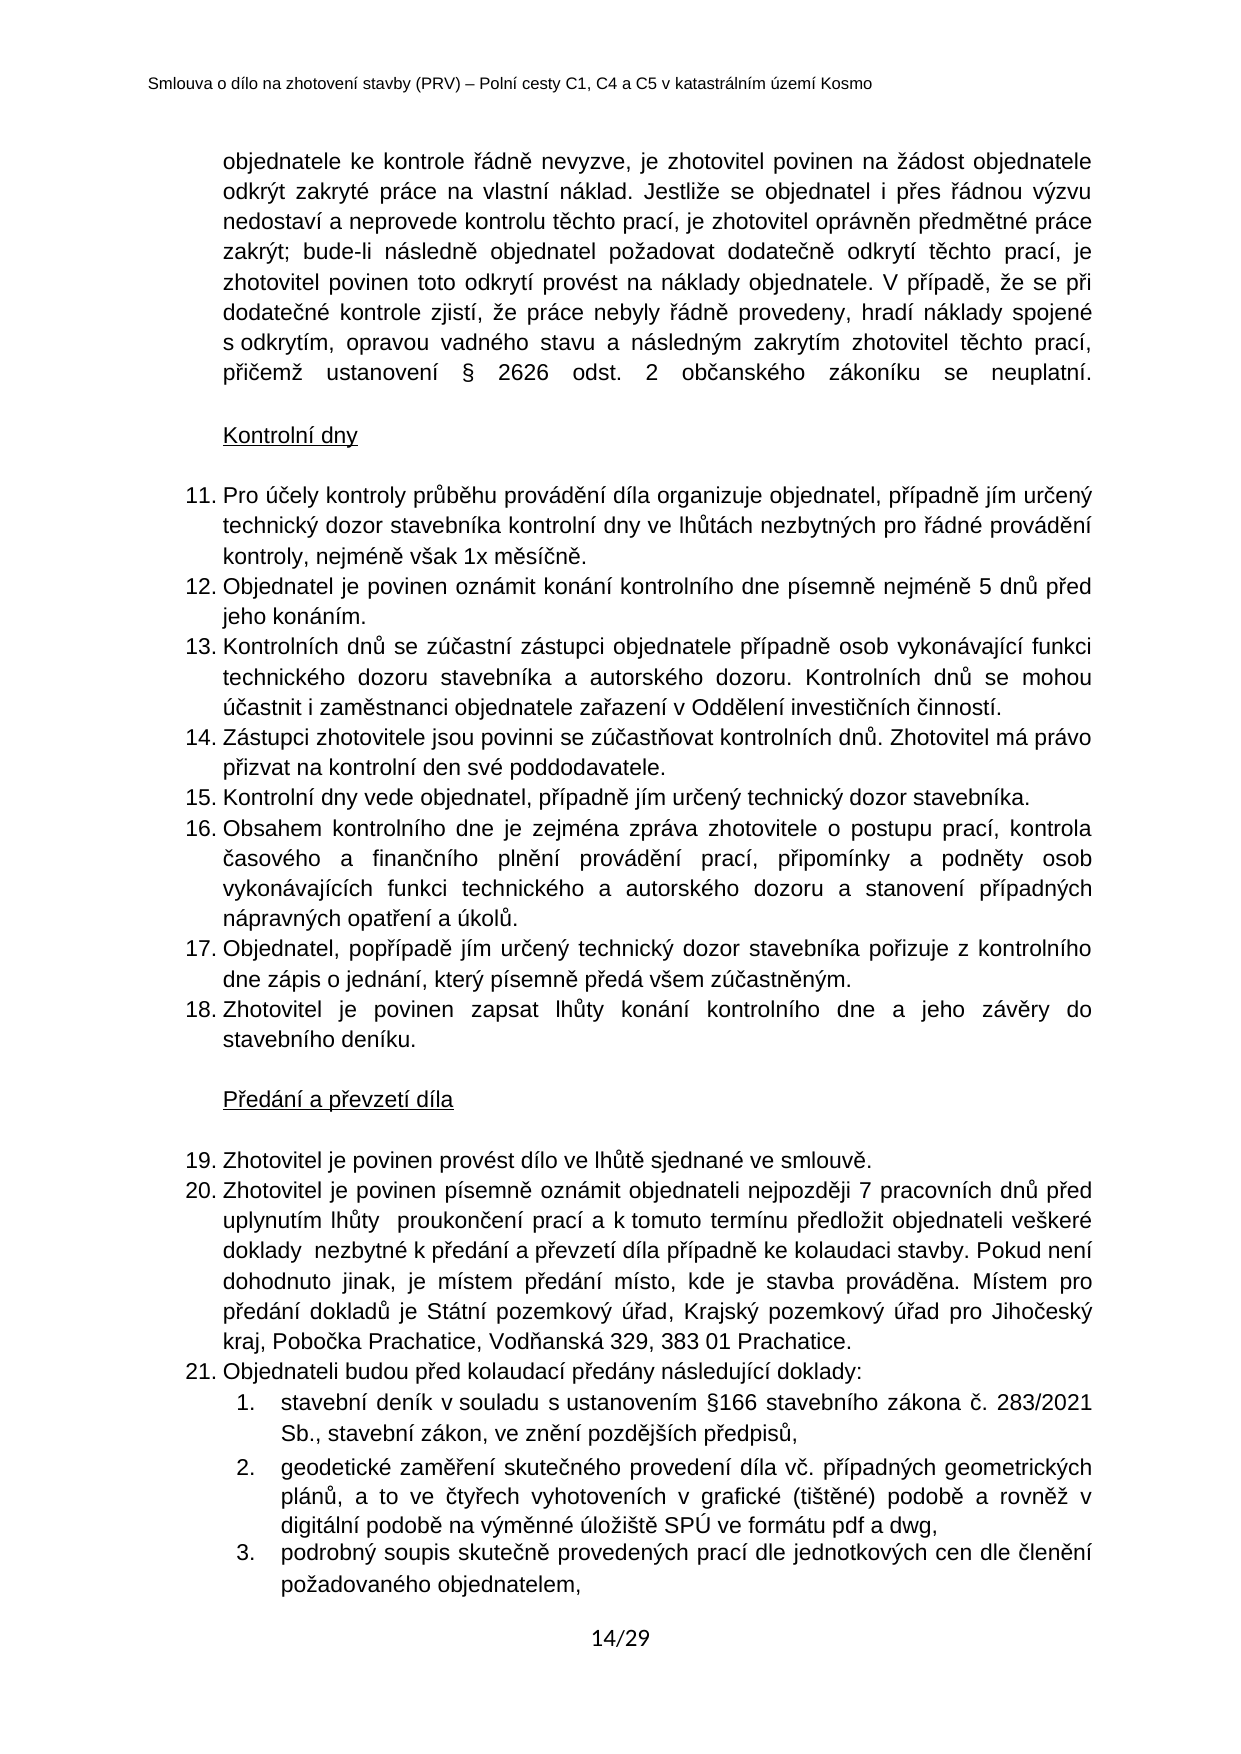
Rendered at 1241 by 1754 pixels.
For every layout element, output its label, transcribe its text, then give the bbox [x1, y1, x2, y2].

list Zhotovitel je povinen provést dílo ve lhůtě sjednané ve smlouvě. [185, 1147, 1093, 1173]
list Objednateli budou před kolaudací předány následující doklady: [185, 1358, 1093, 1384]
list Kontrolní dny vede objednatel, případně jím určený technický dozor stavebníka. [185, 784, 1093, 811]
list Obsahem kontrolního dne je zejména zpráva zhotovitele o postupu prací, kontrola časového a finančního plnění provádění prací, připomínky a podněty osob vykonávajících funkci technického a autorského dozoru a stanovení případných nápravných opatření a úkolů. [185, 814, 1093, 931]
list geodetické zaměření skutečného provedení díla vč. případných geometrických plánů, a to ve čtyřech vyhotoveních v grafické (tištěné) podobě a rovněž v digitální podobě na výměnné úložiště SPÚ ve formátu pdf a dwg, [236, 1452, 1093, 1539]
list stavební deník v souladu s ustanovením §166 stavebního zákona č. 283/2021 Sb., stavební zákon, ve znění pozdějších předpisů, [236, 1388, 1093, 1446]
list Předání a převzetí díla [223, 1086, 1093, 1113]
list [185, 148, 1093, 418]
list podrobný soupis skutečně provedených prací dle jednotkových cen dle členění požadovaného objednatelem, [236, 1539, 1093, 1597]
list Kontrolní dny [223, 422, 1093, 448]
list Pro účely kontroly průběhu provádění díla organizuje objednatel, případně jím určený technický dozor stavebníka kontrolní dny ve lhůtách nezbytných pro řádné provádění kontroly, nejméně však 1x měsíčně. [185, 482, 1093, 569]
list Zhotovitel je povinen písemně oznámit objednateli nejpozději 7 pracovních dnů před uplynutím lhůty proukončení prací a k tomuto termínu předložit objednateli veškeré doklady nezbytné k předání a převzetí díla případně ke kolaudaci stavby. Pokud není dohodnuto jinak, je místem předání místo, kde je stavba prováděna. Místem pro předání dokladů je Státní pozemkový úřad, Krajský pozemkový úřad pro Jihočeský kraj, Pobočka Prachatice, Vodňanská 329, 383 01 Prachatice. [185, 1177, 1093, 1354]
list Objednatel je povinen oznámit konání kontrolního dne písemně nejméně 5 dnů před jeho konáním. [185, 573, 1093, 629]
list Zhotovitel je povinen zapsat lhůty konání kontrolního dne a jeho závěry do stavebního deníku. [185, 996, 1093, 1052]
list Kontrolních dnů se zúčastní zástupci objednatele případně osob vykonávající funkci technického dozoru stavebníka a autorského dozoru. Kontrolních dnů se mohou účastnit i zaměstnanci objednatele zařazení v Oddělení investičních činností. [185, 633, 1093, 720]
list Zástupci zhotovitele jsou povinni se zúčastňovat kontrolních dnů. Zhotovitel má právo přizvat na kontrolní den své poddodavatele. [185, 724, 1093, 780]
list Objednatel, popřípadě jím určený technický dozor stavebníka pořizuje z kontrolního dne zápis o jednání, který písemně předá všem zúčastněným. [185, 935, 1093, 992]
